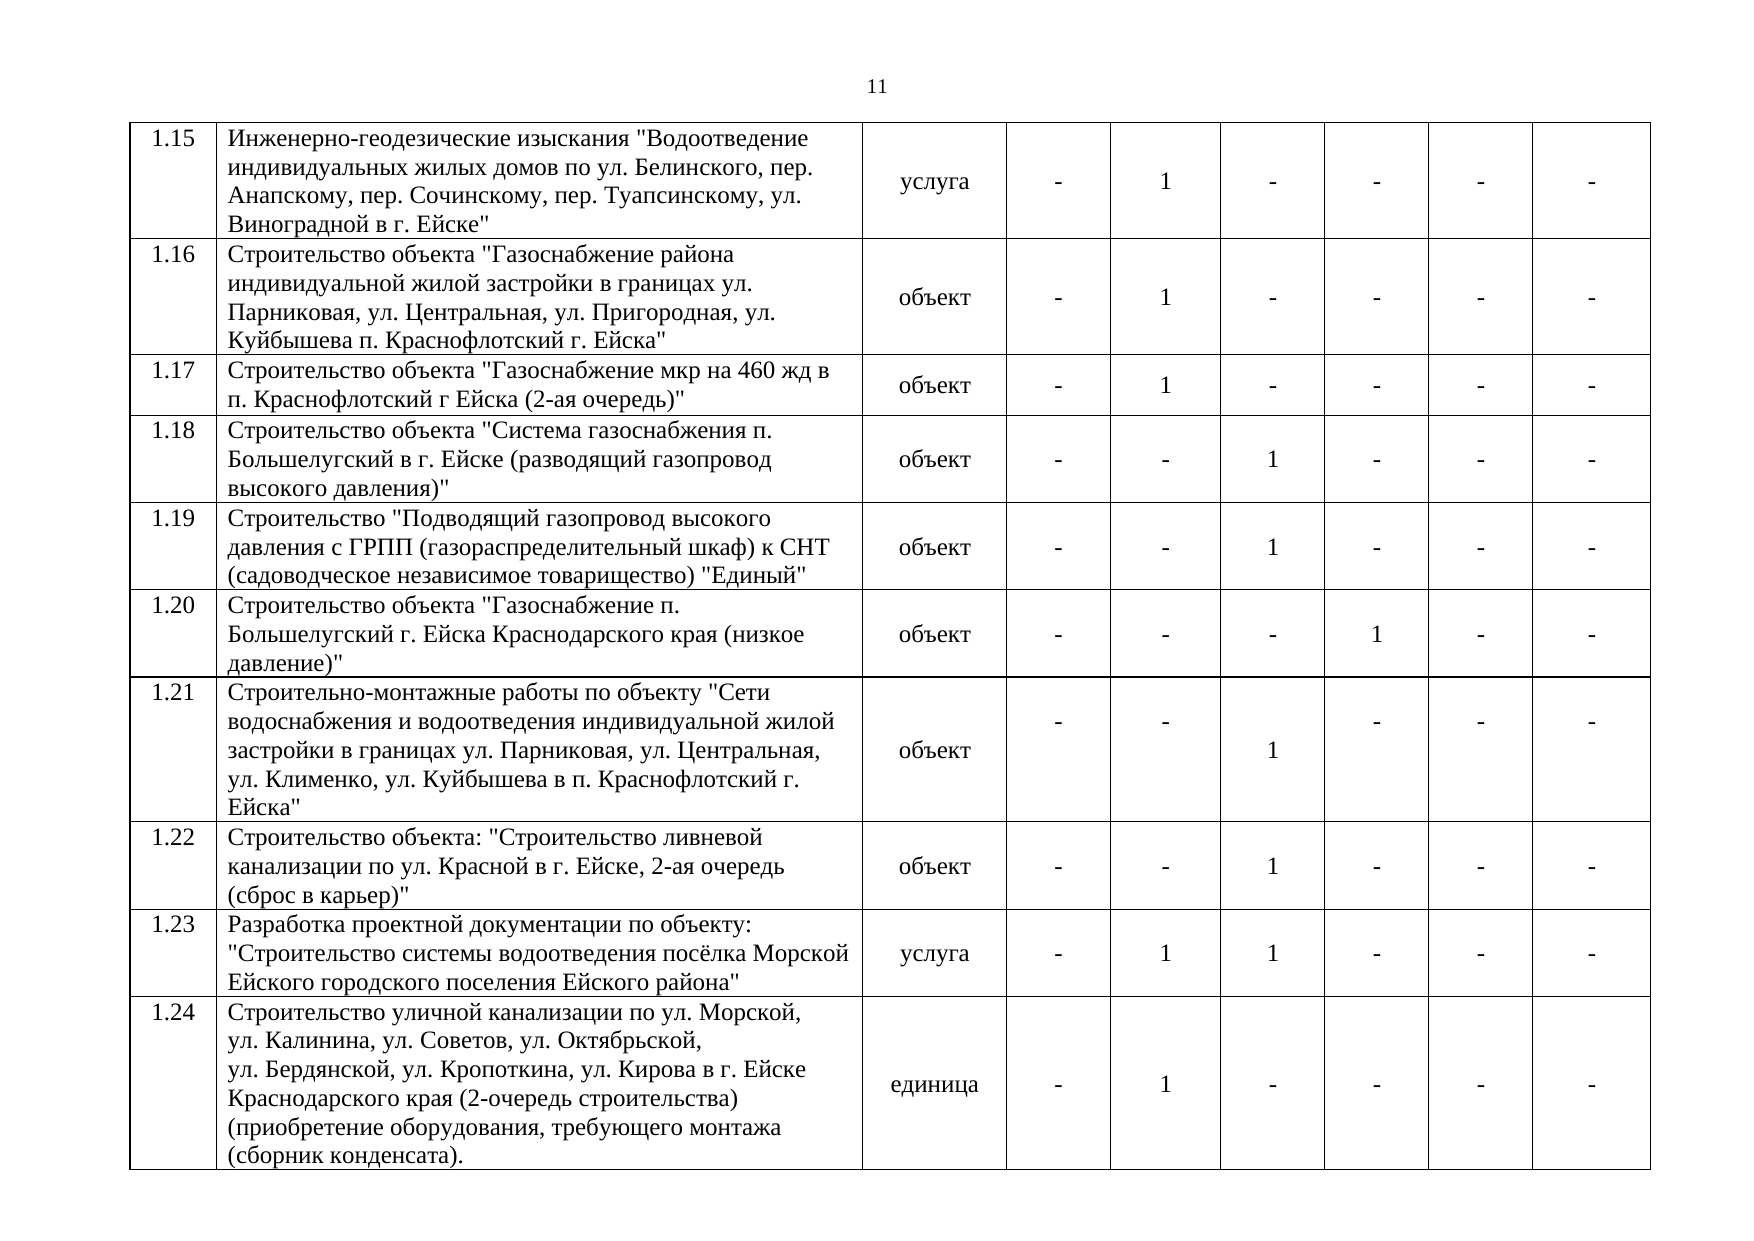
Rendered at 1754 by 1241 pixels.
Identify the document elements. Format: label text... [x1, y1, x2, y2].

table_cell - [1221, 355, 1324, 414]
table_cell - [1533, 239, 1650, 354]
table_cell Строительство объекта "Газоснабжение района индивидуальной жилой застройки в границах ул. Парниковая, ул. Центральная, ул. Пригородная, ул. Куйбышева п. Краснофлотский г. Ейска" [217, 239, 862, 354]
table_cell 1 [1111, 123, 1220, 238]
table_cell 1 [1111, 239, 1220, 354]
table_cell объект [863, 590, 1006, 676]
table_cell - [1429, 416, 1532, 502]
table_cell - [1007, 123, 1110, 238]
table_cell - [1111, 416, 1220, 502]
table_cell 1 [1111, 910, 1220, 996]
table_cell единица [863, 997, 1006, 1169]
table_cell - [1533, 416, 1650, 502]
table_cell 1.20 [131, 590, 216, 676]
table_cell - [1221, 997, 1324, 1169]
table_cell - [1111, 678, 1220, 821]
table_cell - [1429, 355, 1532, 414]
table_cell - [1533, 822, 1650, 908]
table_cell - [1429, 590, 1532, 676]
table_cell - [1533, 997, 1650, 1169]
table_cell - [1007, 822, 1110, 908]
table_cell - [1533, 123, 1650, 238]
table_cell 1 [1111, 355, 1220, 414]
table_cell - [1111, 590, 1220, 676]
table_cell Строительство "Подводящий газопровод высокого давления с ГРПП (газораспределительный шкаф) к СНТ (садоводческое независимое товарищество) "Единый" [217, 503, 862, 589]
table_cell - [1429, 239, 1532, 354]
table_cell - [1007, 239, 1110, 354]
table_cell 1.17 [131, 355, 216, 414]
table_cell - [1325, 503, 1428, 589]
table_cell - [1429, 503, 1532, 589]
table_cell Строительство уличной канализации по ул. Морской, ул. Калинина, ул. Советов, ул. Октябрьской, ул. Бердянской, ул. Кропоткина, ул. Кирова в г. Ейске Краснодарского края (2-очередь строительства) (приобретение оборудования, требующего монтажа (сборник конденсата). [217, 997, 862, 1169]
table_cell 1.19 [131, 503, 216, 589]
table_cell 1.23 [131, 910, 216, 996]
table_cell объект [863, 355, 1006, 414]
table_cell - [1007, 590, 1110, 676]
table_cell - [1325, 239, 1428, 354]
table_cell - [1221, 123, 1324, 238]
table_cell - [1007, 997, 1110, 1169]
table_cell 1 [1221, 503, 1324, 589]
table_cell - [1533, 355, 1650, 414]
table_cell - [1533, 678, 1650, 821]
table_cell - [1533, 503, 1650, 589]
table_cell Строительство объекта "Газоснабжение мкр на 460 жд в п. Краснофлотский г Ейска (2-ая очередь)" [217, 355, 862, 414]
table_cell 1 [1325, 590, 1428, 676]
table_cell - [1111, 822, 1220, 908]
table_cell - [1533, 910, 1650, 996]
table_cell Строительство объекта "Газоснабжение п. Большелугский г. Ейска Краснодарского края (низкое давление)" [217, 590, 862, 676]
table_cell - [1325, 910, 1428, 996]
table_cell Инженерно-геодезические изыскания "Водоотведение индивидуальных жилых домов по ул. Белинского, пер. Анапскому, пер. Сочинскому, пер. Туапсинскому, ул. Виноградной в г. Ейске" [217, 123, 862, 238]
table_cell объект [863, 239, 1006, 354]
table_cell Строительство объекта: "Строительство ливневой канализации по ул. Красной в г. Ейске, 2-ая очередь (сброс в карьер)" [217, 822, 862, 908]
table_cell 1 [1221, 910, 1324, 996]
table_cell 1.24 [131, 997, 216, 1169]
table_cell - [1007, 503, 1110, 589]
table_cell 1 [1221, 678, 1324, 821]
table_cell 1 [1221, 416, 1324, 502]
table_cell - [1325, 678, 1428, 821]
table_cell - [1111, 503, 1220, 589]
table_cell объект [863, 678, 1006, 821]
table_cell - [1325, 355, 1428, 414]
table_cell - [1429, 123, 1532, 238]
table_cell - [1429, 822, 1532, 908]
table_cell объект [863, 822, 1006, 908]
table_cell - [1007, 355, 1110, 414]
table_cell - [1007, 416, 1110, 502]
table_cell объект [863, 416, 1006, 502]
table_cell объект [863, 503, 1006, 589]
table_cell - [1429, 910, 1532, 996]
table_cell - [1325, 997, 1428, 1169]
table_cell - [1007, 678, 1110, 821]
table_cell - [1533, 590, 1650, 676]
table_cell - [1325, 822, 1428, 908]
table_cell 1.15 [131, 123, 216, 238]
table_cell - [1007, 910, 1110, 996]
table_cell 1.18 [131, 416, 216, 502]
table_cell Строительно-монтажные работы по объекту "Сети водоснабжения и водоотведения индивидуальной жилой застройки в границах ул. Парниковая, ул. Центральная, ул. Клименко, ул. Куйбышева в п. Краснофлотский г. Ейска" [217, 678, 862, 821]
table_cell 1.21 [131, 678, 216, 821]
table_cell услуга [863, 123, 1006, 238]
table_cell - [1429, 997, 1532, 1169]
table_cell 1 [1221, 822, 1324, 908]
table_cell 1.16 [131, 239, 216, 354]
table_cell - [1325, 416, 1428, 502]
table_cell услуга [863, 910, 1006, 996]
table_cell - [1429, 678, 1532, 821]
table_cell - [1221, 239, 1324, 354]
table_cell - [1325, 123, 1428, 238]
table_cell 1 [1111, 997, 1220, 1169]
table_cell Строительство объекта "Система газоснабжения п. Большелугский в г. Ейске (разводящий газопровод высокого давления)" [217, 416, 862, 502]
table_cell - [1221, 590, 1324, 676]
table_cell Разработка проектной документации по объекту: "Строительство системы водоотведения посёлка Морской Ейского городского поселения Ейского района" [217, 910, 862, 996]
table_cell 1.22 [131, 822, 216, 908]
